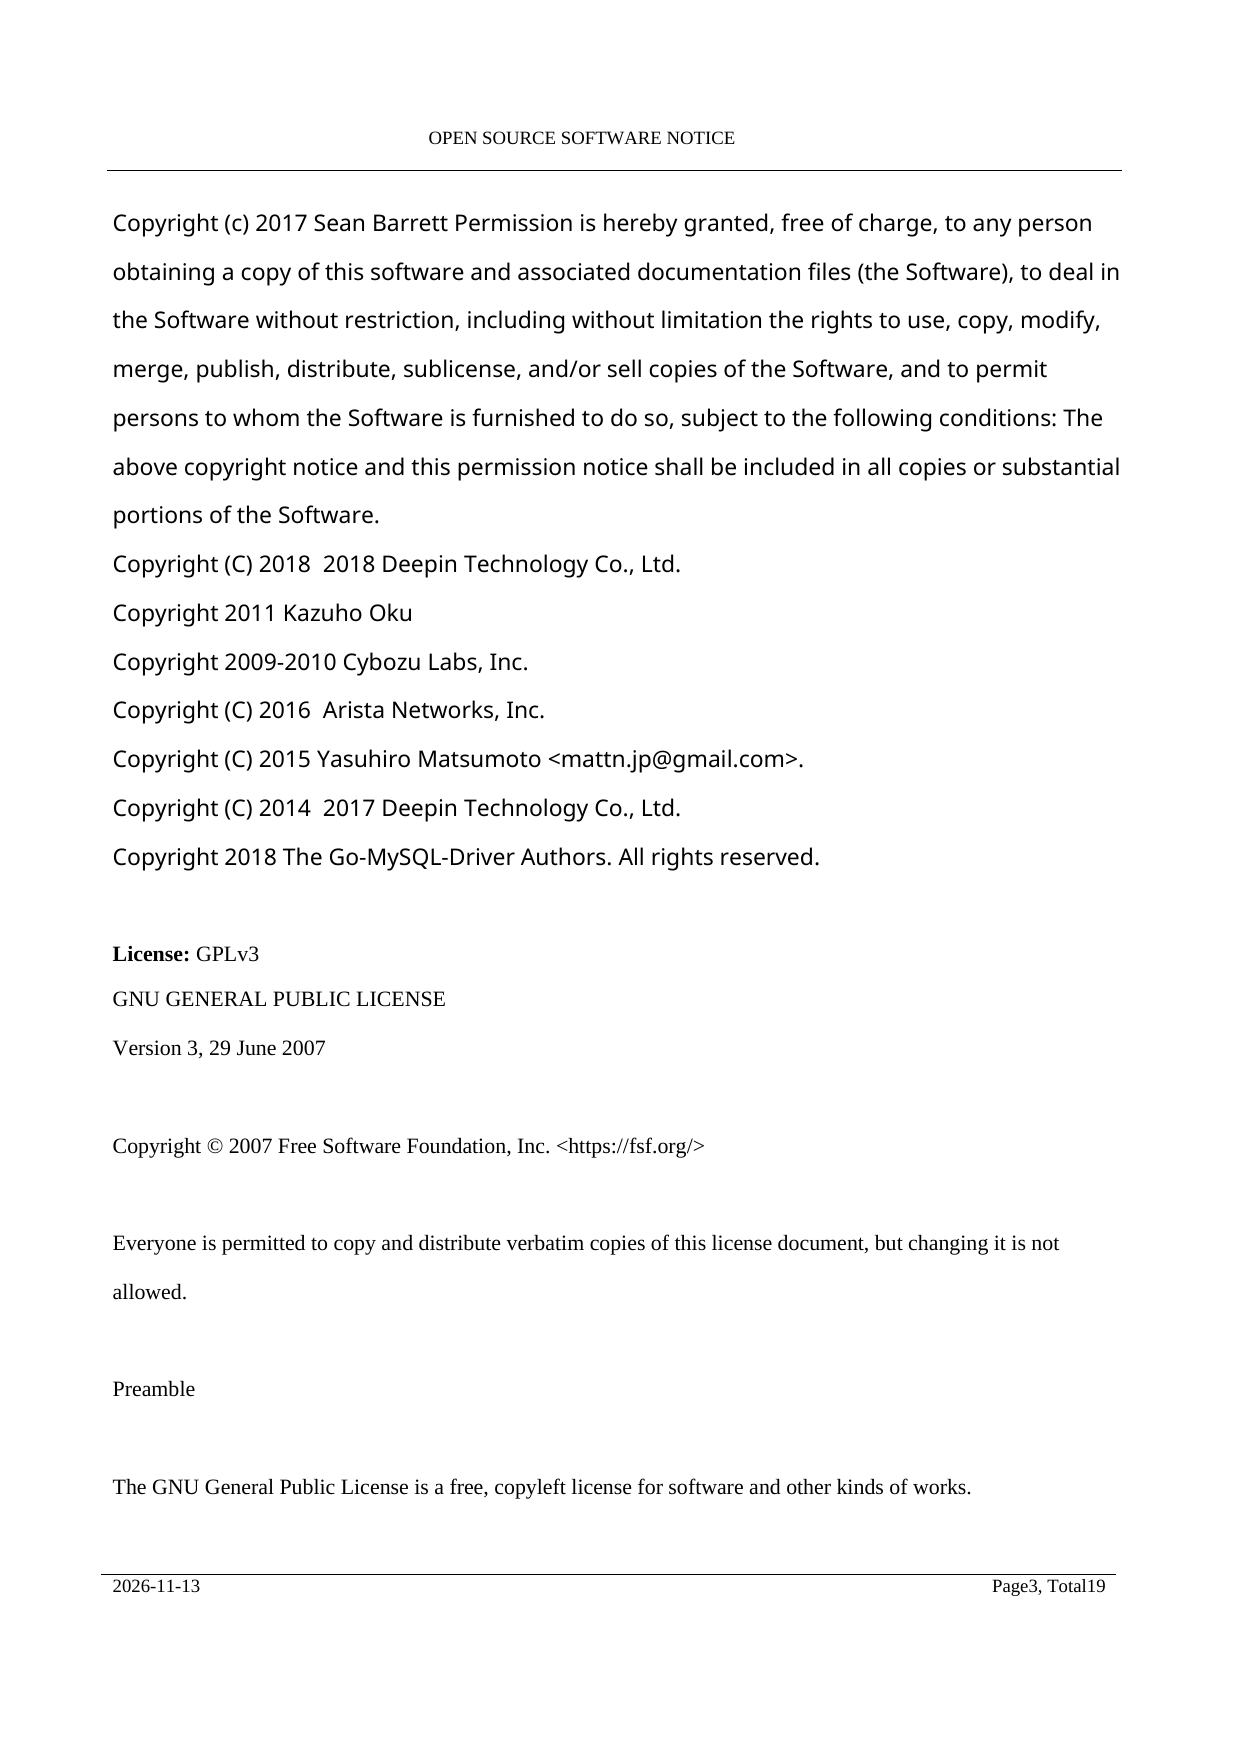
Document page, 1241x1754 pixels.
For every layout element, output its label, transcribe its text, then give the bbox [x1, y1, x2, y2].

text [112, 206, 1128, 921]
text License: GPLv3 [112, 938, 1128, 970]
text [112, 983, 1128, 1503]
